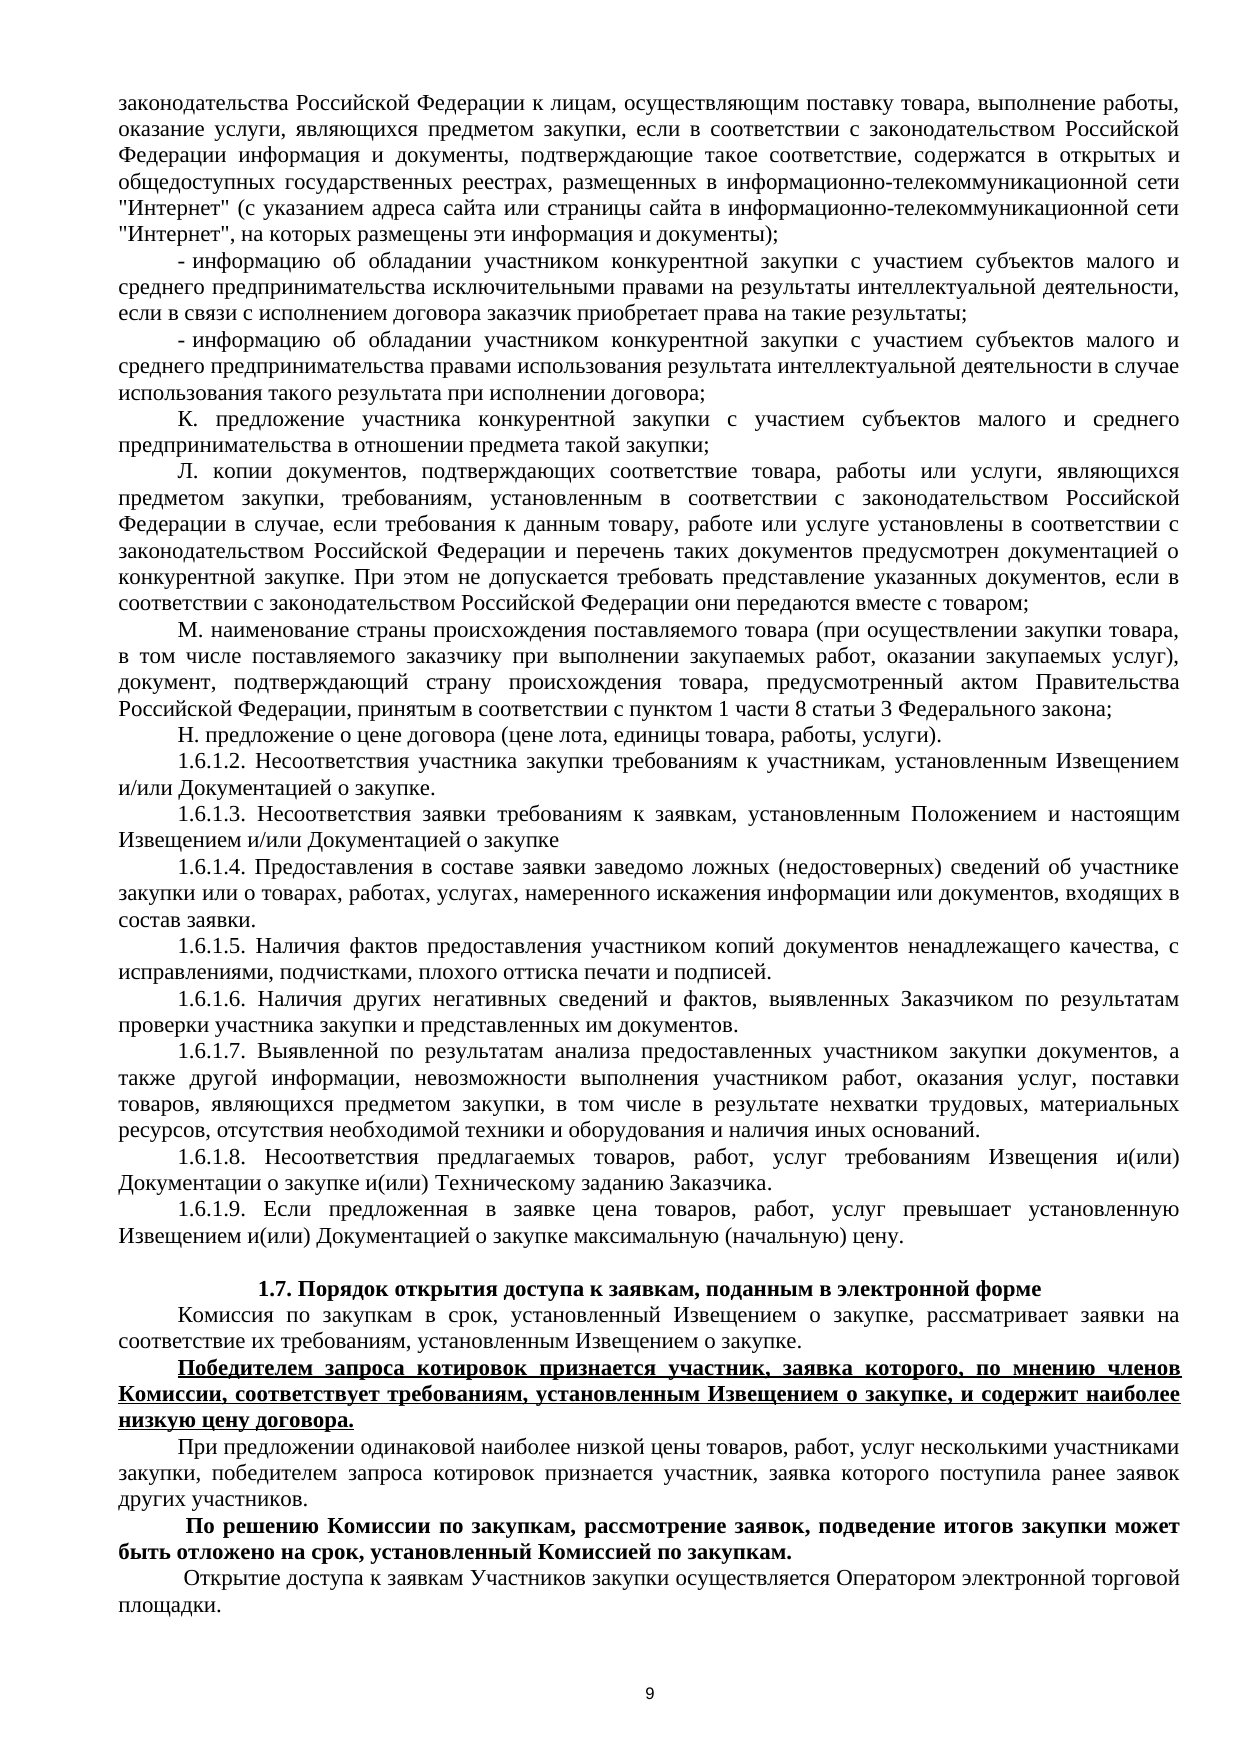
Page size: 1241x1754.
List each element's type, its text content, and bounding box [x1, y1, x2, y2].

text Н. предложение о цене договора (цене лота, единицы товара, работы, услуги). [118, 721, 1181, 747]
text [118, 89, 1181, 247]
text 1.6.1.4. Предоставления в составе заявки заведомо ложных (недостоверных) сведений об участнике закупки или о товарах, работах, услугах, намеренного искажения информации или документов, входящих в состав заявки. [118, 853, 1181, 932]
text По решению Комиссии по закупкам, рассмотрение заявок, подведение итогов закупки может быть отложено на срок, установленный Комиссией по закупкам. [118, 1512, 1181, 1564]
text - информацию об обладании участником конкурентной закупки с участием субъектов малого и среднего предпринимательства исключительными правами на результаты интеллектуальной деятельности, если в связи с исполнением договора заказчик приобретает права на такие результаты; [118, 247, 1181, 326]
text - информацию об обладании участником конкурентной закупки с участием субъектов малого и среднего предпринимательства правами использования результата интеллектуальной деятельности в случае использования такого результата при исполнении договора; [118, 326, 1181, 405]
text 1.6.1.9. Если предложенная в заявке цена товаров, работ, услуг превышает установленную Извещением и(или) Документацией о закупке максимальную (начальную) цену. [118, 1196, 1181, 1248]
text М. наименование страны происхождения поставляемого товара (при осуществлении закупки товара, в том числе поставляемого заказчику при выполнении закупаемых работ, оказании закупаемых услуг), документ, подтверждающий страну происхождения товара, предусмотренный актом Правительства Российской Федерации, принятым в соответствии с пунктом 1 части 8 статьи 3 Федерального закона; [118, 616, 1181, 721]
text Комиссия по закупкам в срок, установленный Извещением о закупке, рассматривает заявки на соответствие их требованиям, установленным Извещением о закупке. [118, 1301, 1181, 1354]
text 1.6.1.2. Несоответствия участника закупки требованиям к участникам, установленным Извещением и/или Документацией о закупке. [118, 747, 1181, 800]
text Открытие доступа к заявкам Участников закупки осуществляется Оператором электронной торговой площадки. [118, 1564, 1181, 1617]
text 1.7. Порядок открытия доступа к заявкам, поданным в электронной форме [118, 1274, 1181, 1301]
text 1.6.1.6. Наличия других негативных сведений и фактов, выявленных Заказчиком по результатам проверки участника закупки и представленных им документов. [118, 985, 1181, 1037]
text 1.6.1.5. Наличия фактов предоставления участником копий документов ненадлежащего качества, с исправлениями, подчистками, плохого оттиска печати и подписей. [118, 932, 1181, 985]
text К. предложение участника конкурентной закупки с участием субъектов малого и среднего предпринимательства в отношении предмета такой закупки; [118, 405, 1181, 458]
text 1.6.1.3. Несоответствия заявки требованиям к заявкам, установленным Положением и настоящим Извещением и/или Документацией о закупке [118, 800, 1181, 853]
text 1.6.1.8. Несоответствия предлагаемых товаров, работ, услуг требованиям Извещения и(или) Документации о закупке и(или) Техническому заданию Заказчика. [118, 1143, 1181, 1196]
text Победителем запроса котировок признается участник, заявка которого, по мнению членов Комиссии, соответствует требованиям, установленным Извещением о закупке, и содержит наиболее низкую цену договора. [118, 1354, 1181, 1403]
text 1.6.1.7. Выявленной по результатам анализа предоставленных участником закупки документов, а также другой информации, невозможности выполнения участником работ, оказания услуг, поставки товаров, являющихся предметом закупки, в том числе в результате нехватки трудовых, материальных ресурсов, отсутствия необходимой техники и оборудования и наличия иных оснований. [118, 1037, 1181, 1143]
text Л. копии документов, подтверждающих соответствие товара, работы или услуги, являющихся предметом закупки, требованиям, установленным в соответствии с законодательством Российской Федерации в случае, если требования к данным товару, работе или услуге установлены в соответствии с законодательством Российской Федерации и перечень таких документов предусмотрен документацией о конкурентной закупке. При этом не допускается требовать представление указанных документов, если в соответствии с законодательством Российской Федерации они передаются вместе с товаром; [118, 458, 1181, 616]
text При предложении одинаковой наиболее низкой цены товаров, работ, услуг несколькими участниками закупки, победителем запроса котировок признается участник, заявка которого поступила ранее заявок других участников. [118, 1433, 1181, 1512]
text Победителем запроса котировок признается участник, заявка которого, по мнению членов Комиссии, соответствует требованиям, установленным Извещением о закупке, и содержит наиболее низкую цену договора. [118, 1404, 1181, 1433]
